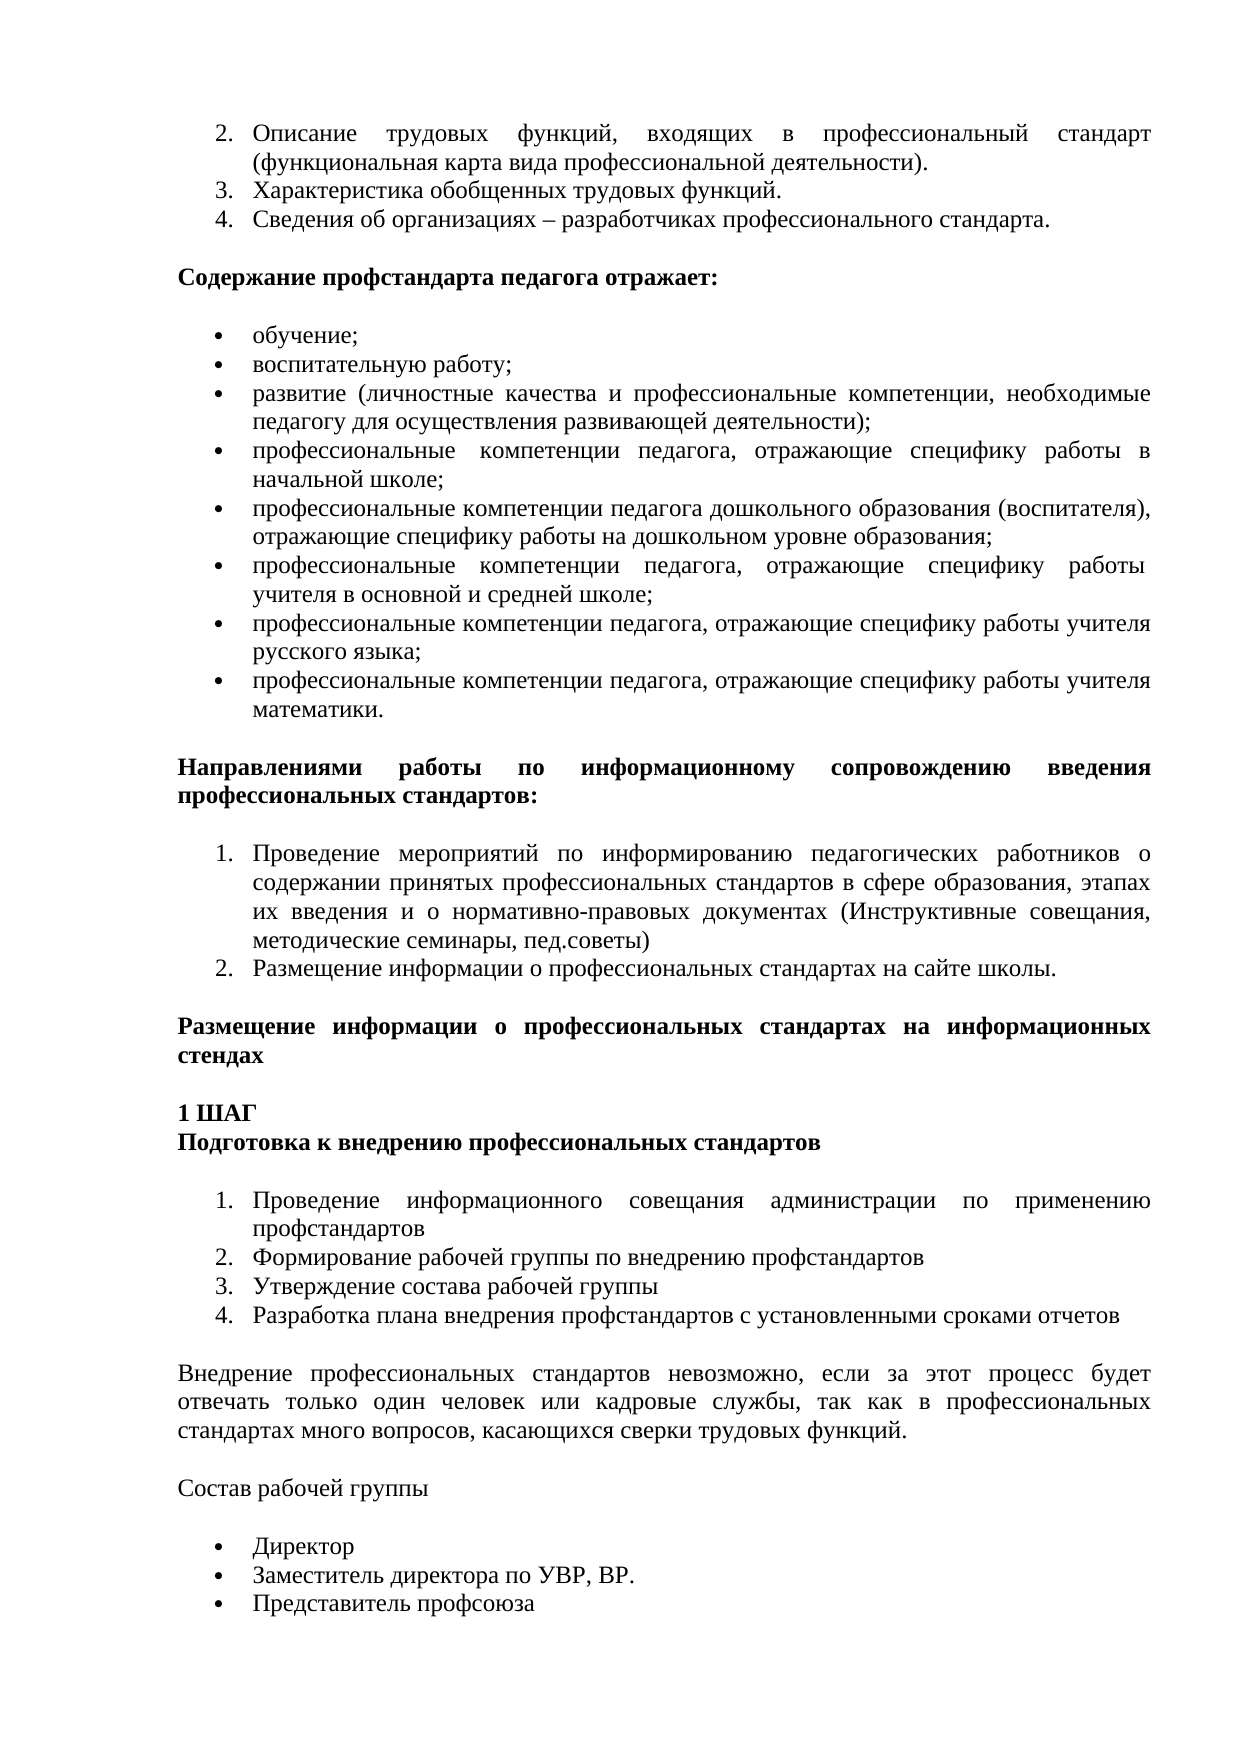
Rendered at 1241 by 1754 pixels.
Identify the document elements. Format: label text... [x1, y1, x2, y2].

list Утверждение состава рабочей группы [215, 1271, 1152, 1300]
list профессиональные компетенции педагога, отражающие специфику работы учителя в основной и средней школе; [215, 550, 1152, 608]
text Направлениями работы по информационному сопровождению введения профессиональных стандартов: [177, 752, 1152, 809]
list профессиональные компетенции педагога, отражающие специфику работы учителя русского языка; [215, 608, 1152, 665]
list Проведение мероприятий по информированию педагогических работников о содержании принятых профессиональных стандартов в сфере образования, этапах их введения и о нормативно-правовых документах (Инструктивные совещания, методические семинары, пед.советы) [215, 838, 1152, 953]
list Характеристика обобщенных трудовых функций. [215, 176, 1152, 204]
list обучение; [215, 320, 1152, 349]
list Заместитель директора по УВР, ВР. [215, 1560, 1152, 1588]
list профессиональные компетенции педагога дошкольного образования (воспитателя), отражающие специфику работы на дошкольном уровне образования; [215, 493, 1152, 550]
list воспитательную работу; [215, 349, 1152, 378]
text Содержание профстандарта педагога отражает: [177, 262, 1152, 291]
list Описание трудовых функций, входящих в профессиональный стандарт (функциональная карта вида профессиональной деятельности). [215, 118, 1152, 176]
text Внедрение профессиональных стандартов невозможно, если за этот процесс будет отвечать только один человек или кадровые службы, так как в профессиональных стандартах много вопросов, касающихся сверки трудовых функций. [177, 1358, 1152, 1444]
list Проведение информационного совещания администрации по применению профстандартов [215, 1185, 1152, 1242]
text 1 ШАГ Подготовка к внедрению профессиональных стандартов [177, 1098, 1152, 1156]
text Состав рабочей группы [177, 1473, 1152, 1502]
list Формирование рабочей группы по внедрению профстандартов [215, 1242, 1152, 1271]
list Размещение информации о профессиональных стандартах на сайте школы. [215, 953, 1152, 982]
list профессиональные компетенции педагога, отражающие специфику работы в начальной школе; [215, 435, 1152, 493]
list развитие (личностные качества и профессиональные компетенции, необходимые педагогу для осуществления развивающей деятельности); [215, 378, 1152, 435]
list Разработка плана внедрения профстандартов с установленными сроками отчетов [215, 1300, 1152, 1328]
text Размещение информации о профессиональных стандартах на информационных стендах [177, 1011, 1152, 1069]
list Сведения об организациях – разработчиках профессионального стандарта. [215, 204, 1152, 233]
list Директор [215, 1531, 1152, 1560]
list Представитель профсоюза [215, 1588, 1152, 1617]
list профессиональные компетенции педагога, отражающие специфику работы учителя математики. [215, 665, 1152, 723]
